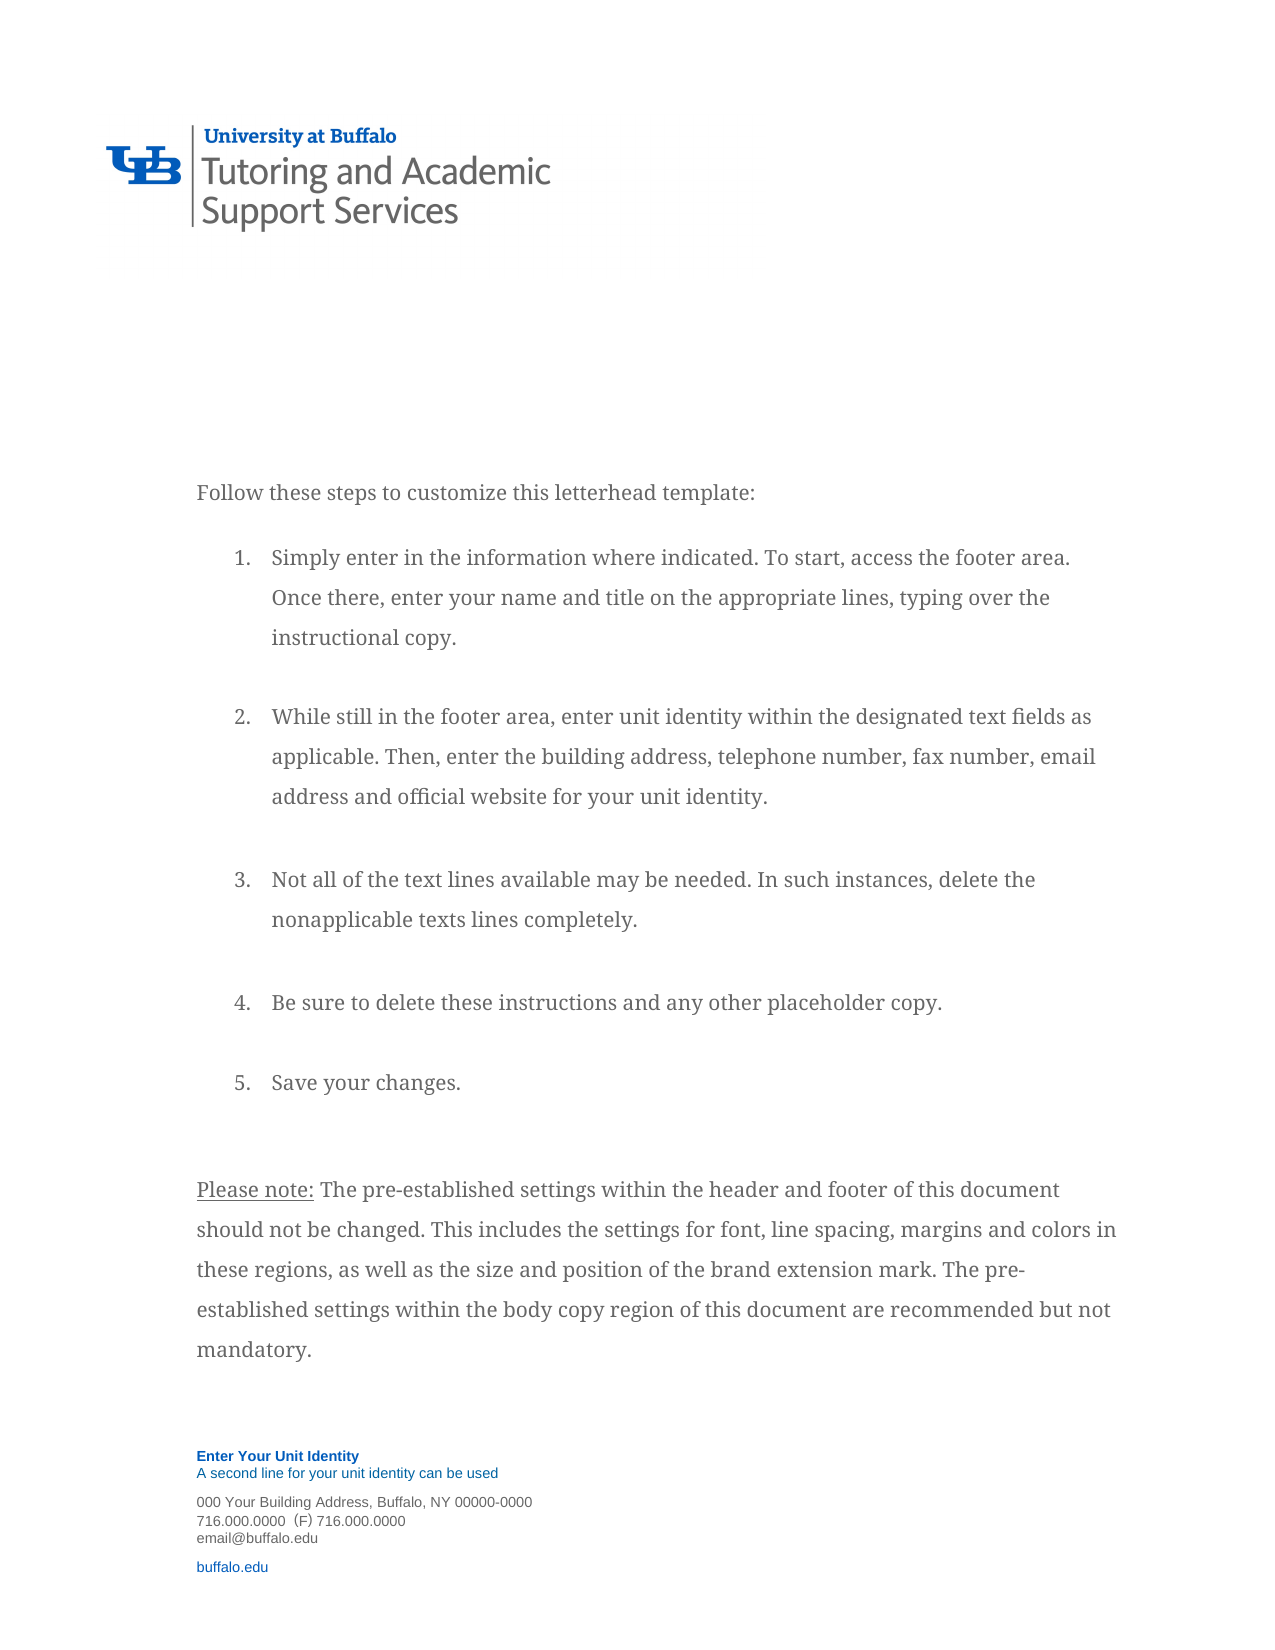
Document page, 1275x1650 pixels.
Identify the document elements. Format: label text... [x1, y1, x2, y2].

list Simply enter in the information where indicated. To start, access the footer area. Once there, enter your name and title on the appropriate lines, typing over the instructional copy. [234, 543, 1125, 651]
text Please note: The pre-established settings within the header and footer of this document should not be changed. This includes the settings for font, line spacing, margins and colors in these regions, as well as the size and position of the brand extension mark. The pre-established settings within the body copy region of this document are recommended but not mandatory. [196, 1176, 1125, 1363]
list Not all of the text lines available may be needed. In such instances, delete the nonapplicable texts lines completely. [234, 865, 1125, 976]
list Be sure to delete these instructions and any other placeholder copy. [234, 988, 1125, 1017]
text Follow these steps to customize this letterhead template: [196, 478, 1125, 507]
list Save your changes. [234, 1068, 1125, 1097]
list While still in the footer area, enter unit identity within the designated text fields as applicable. Then, enter the building address, telephone number, fax number, email address and official website for your unit identity. [234, 702, 1125, 853]
picture [95, 114, 767, 279]
